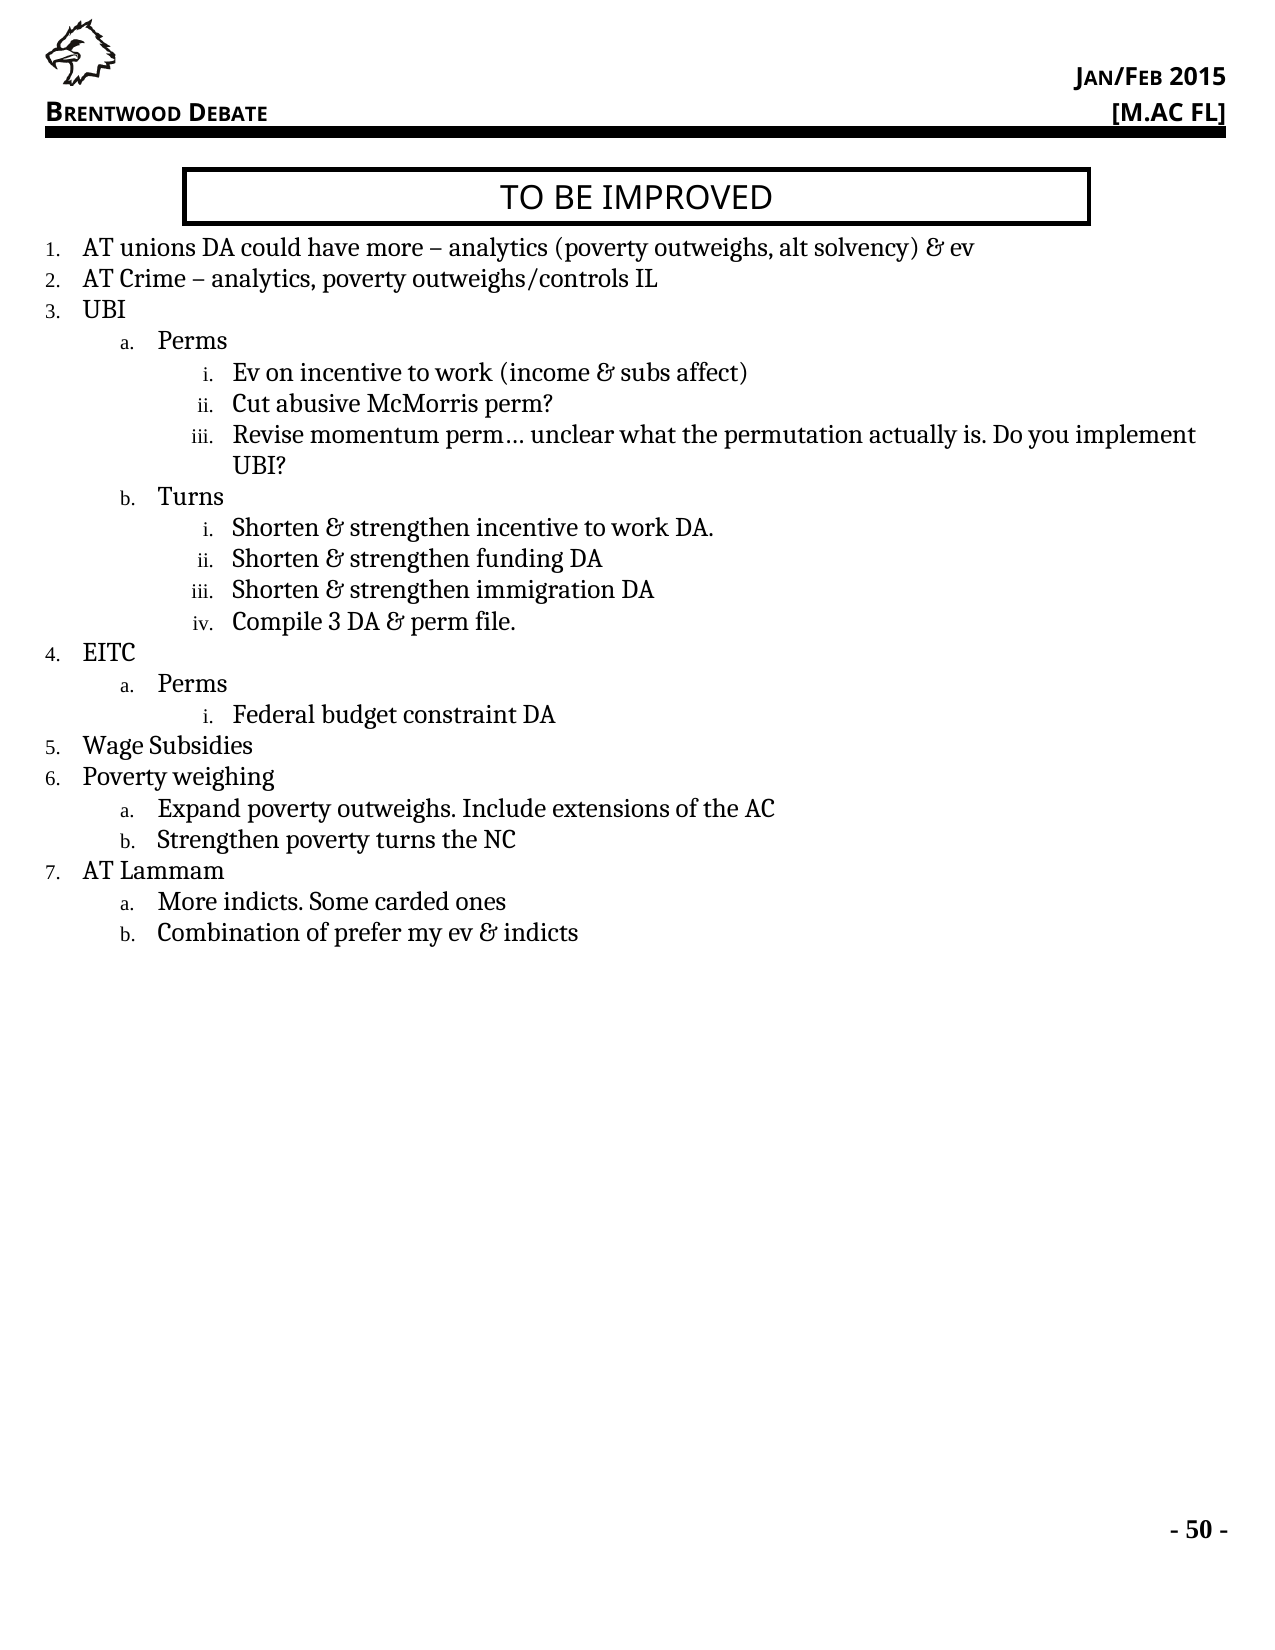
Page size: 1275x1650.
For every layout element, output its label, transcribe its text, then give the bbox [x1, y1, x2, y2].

list UBI [45, 294, 1228, 325]
list Shorten & strengthen immigration DA [214, 574, 1228, 606]
list More indicts. Some carded ones [120, 886, 1228, 917]
list Wage Subsidies [45, 730, 1228, 761]
list EITC [45, 637, 1228, 668]
picture [45, 18, 116, 86]
list Federal budget constraint DA [214, 699, 1228, 730]
list Perms [120, 668, 1228, 699]
list Shorten & strengthen funding DA [214, 543, 1228, 574]
list Cut abusive McMorris perm? [214, 388, 1228, 419]
title To be Improved [187, 172, 1087, 221]
list Combination of prefer my ev & indicts [120, 917, 1228, 948]
list Revise momentum perm… unclear what the permutation actually is. Do you implement UBI? [214, 419, 1228, 481]
list Strengthen poverty turns the NC [120, 824, 1228, 855]
list Ev on incentive to work (income & subs affect) [214, 357, 1228, 388]
list AT Crime – analytics, poverty outweighs/controls IL [45, 263, 1228, 294]
list Poverty weighing [45, 761, 1228, 793]
list Perms [120, 325, 1228, 357]
list Shorten & strengthen incentive to work DA. [214, 512, 1228, 543]
list AT Lammam [45, 855, 1228, 886]
list Compile 3 DA & perm file. [214, 606, 1228, 637]
list Expand poverty outweighs. Include extensions of the AC [120, 793, 1228, 824]
list Turns [120, 481, 1228, 512]
list AT unions DA could have more – analytics (poverty outweighs, alt solvency) & ev [45, 232, 1228, 263]
